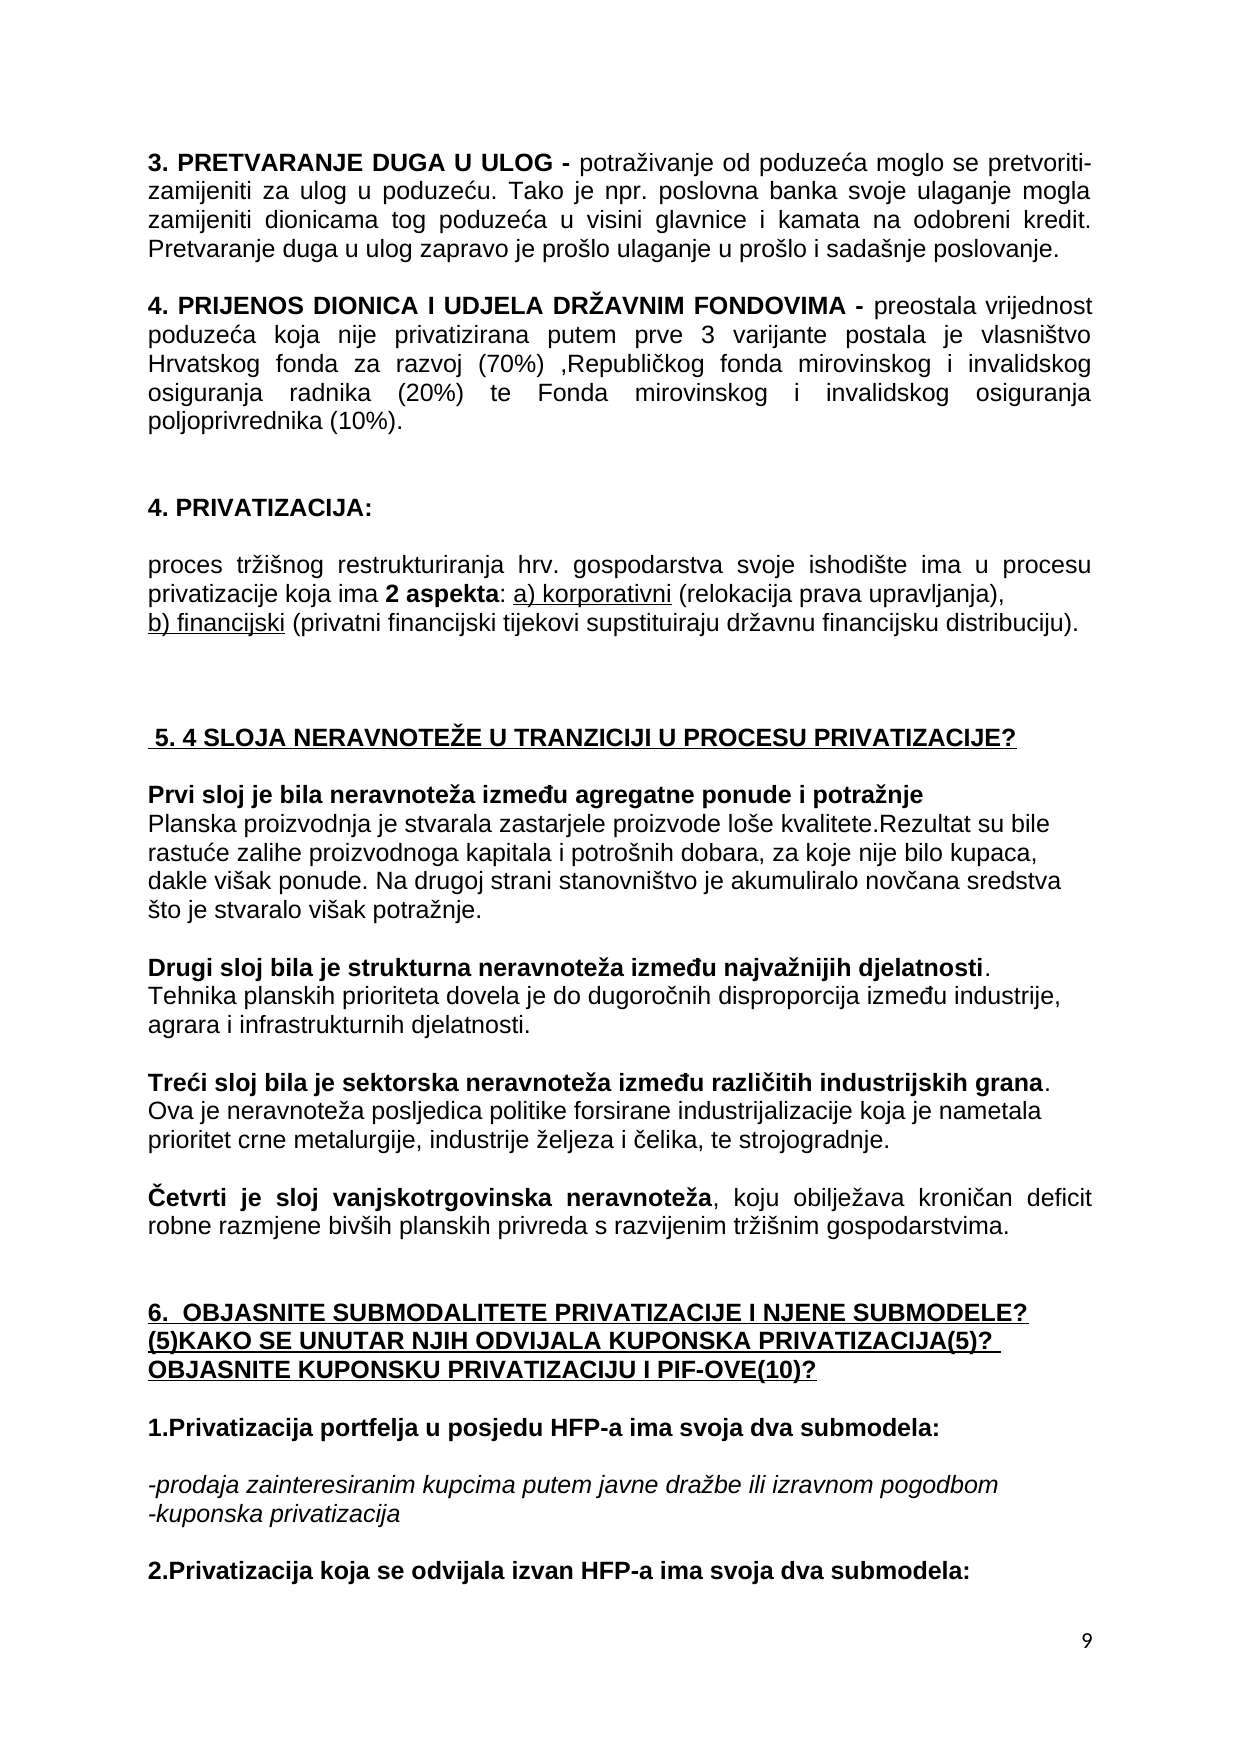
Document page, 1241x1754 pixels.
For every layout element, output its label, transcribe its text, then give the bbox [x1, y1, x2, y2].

text Četvrti je sloj vanjskotrgovinska neravnoteža, koju obilježava kroničan deficit robne razmjene bivših planskih privreda s razvijenim tržišnim gospodarstvima. [148, 1183, 1093, 1240]
text 5. 4 SLOJA NERAVNOTEŽE U TRANZICIJI U PROCESU PRIVATIZACIJE? [148, 723, 1093, 751]
text 6. OBJASNITE SUBMODALITETE PRIVATIZACIJE I NJENE SUBMODELE?(5)KAKO SE UNUTAR NJIH ODVIJALA KUPONSKA PRIVATIZACIJA(5)? OBJASNITE KUPONSKU PRIVATIZACIJU I PIF-OVE(10)? 1.Privatizacija portfelja u posjedu HFP-a ima svoja dva submodela: [148, 1298, 1093, 1441]
text Planska proizvodnja je stvarala zastarjele proizvode loše kvalitete.Rezultat su bile rastuće zalihe proizvodnoga kapitala i potrošnih dobara, za koje nije bilo kupaca, dakle višak ponude. Na drugoj strani stanovništvo je akumuliralo novčana sredstva što je stvaralo višak potražnje. [148, 809, 1093, 924]
text b) financijski (privatni financijski tijekovi supstituiraju državnu financijsku distribuciju). [148, 608, 1093, 636]
text -prodaja zainteresiranim kupcima putem javne dražbe ili izravnom pogodbom -kuponska privatizacija [148, 1441, 1093, 1528]
text 3. PRETVARANJE DUGA U ULOG - potraživanje od poduzeća moglo se pretvoriti-zamijeniti za ulog u poduzeću. Tako je npr. poslovna banka svoje ulaganje mogla zamijeniti dionicama tog poduzeća u visini glavnice i kamata na odobreni kredit. Pretvaranje duga u ulog zapravo je prošlo ulaganje u prošlo i sadašnje poslovanje. [148, 148, 1093, 263]
text Tehnika planskih prioriteta dovela je do dugoročnih disproporcija između industrije, agrara i infrastrukturnih djelatnosti. [148, 981, 1093, 1039]
text Ova je neravnoteža posljedica politike forsirane industrijalizacije koja je nametala prioritet crne metalurgije, industrije željeza i čelika, te strojogradnje. [148, 1096, 1093, 1154]
text Prvi sloj je bila neravnoteža između agregatne ponude i potražnje [148, 780, 1093, 809]
text proces tržišnog restrukturiranja hrv. gospodarstva svoje ishodište ima u procesu privatizacije koja ima 2 aspekta: a) korporativni (relokacija prava upravljanja), [148, 550, 1093, 608]
text 2.Privatizacija koja se odvijala izvan HFP-a ima svoja dva submodela: [148, 1528, 1093, 1585]
text 4. PRIJENOS DIONICA I UDJELA DRŽAVNIM FONDOVIMA - preostala vrijednost poduzeća koja nije privatizirana putem prve 3 varijante postala je vlasništvo Hrvatskog fonda za razvoj (70%) ,Republičkog fonda mirovinskog i invalidskog osiguranja radnika (20%) te Fonda mirovinskog i invalidskog osiguranja poljoprivrednika (10%). [148, 291, 1093, 435]
text Treći sloj bila je sektorska neravnoteža između različitih industrijskih grana. [148, 1068, 1093, 1096]
text Drugi sloj bila je strukturna neravnoteža između najvažnijih djelatnosti. [148, 953, 1093, 981]
text 4. PRIVATIZACIJA: [148, 493, 1093, 521]
